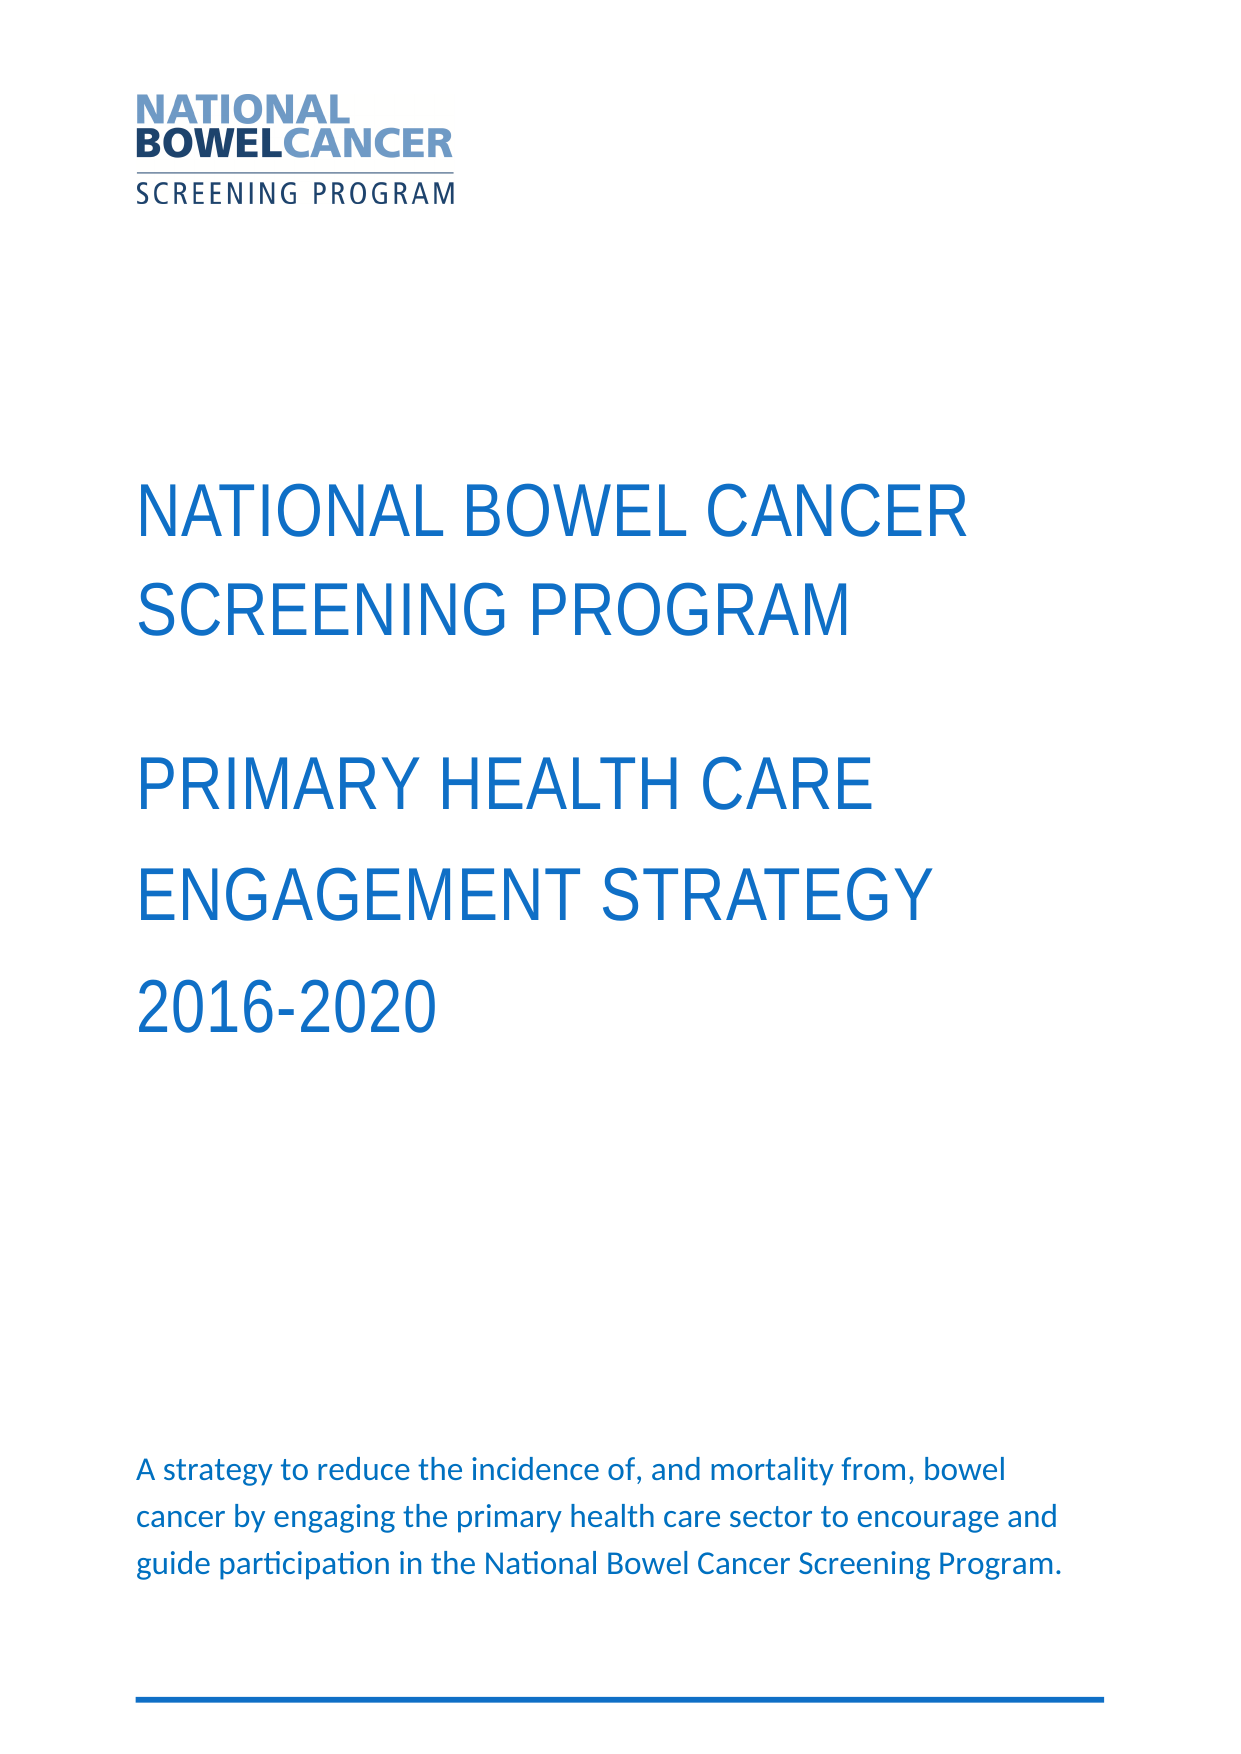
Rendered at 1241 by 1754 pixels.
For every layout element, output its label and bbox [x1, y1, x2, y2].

picture [135, 94, 455, 204]
